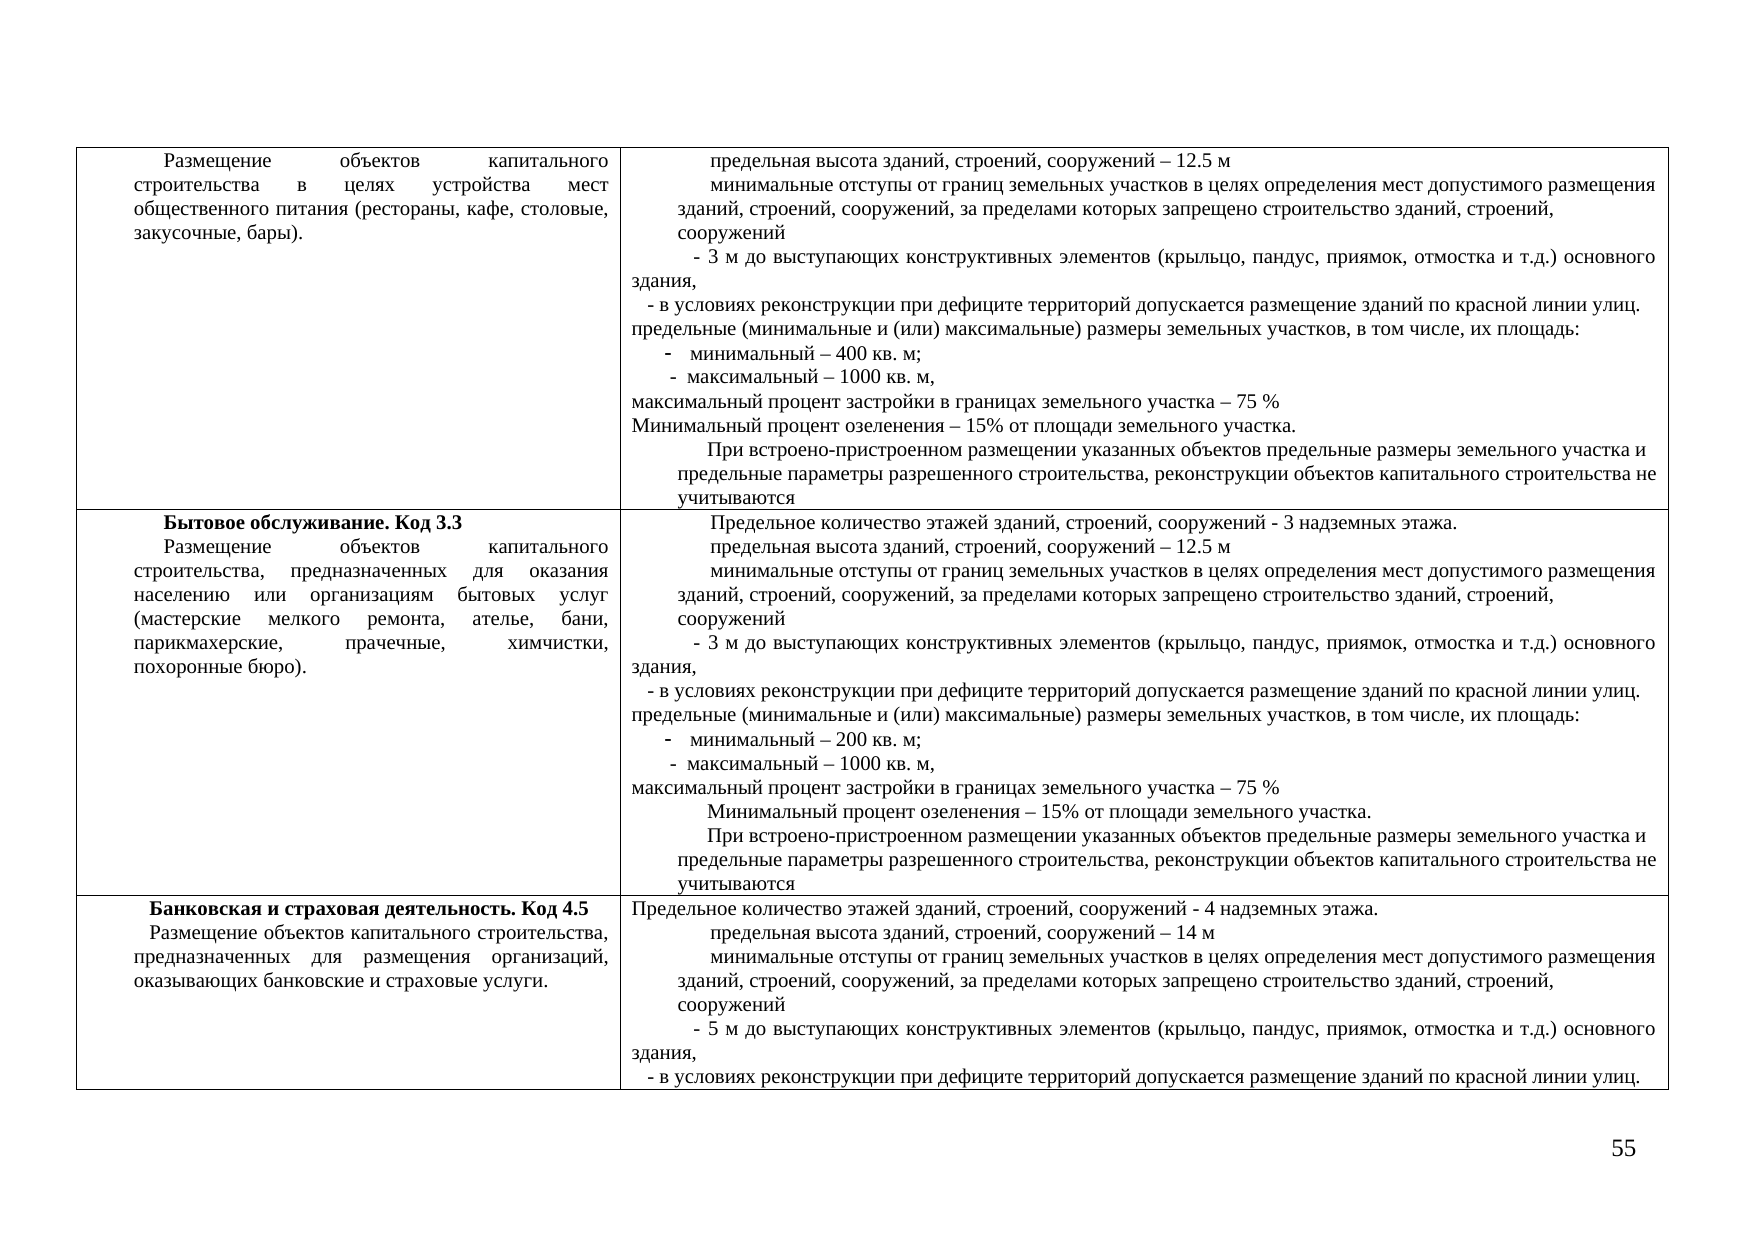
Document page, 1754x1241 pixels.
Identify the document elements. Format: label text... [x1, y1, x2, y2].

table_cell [621, 148, 1668, 509]
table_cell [621, 896, 1668, 1088]
table_cell Бытовое обслуживание. Код 3.3 Размещение объектов капитального строительства, предназначенных для оказания населению или организациям бытовых услуг (мастерские мелкого ремонта, ателье, бани, парикмахерские, прачечные, химчистки, похоронные бюро). [77, 510, 620, 895]
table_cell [77, 148, 620, 509]
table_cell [77, 896, 620, 1088]
table_cell Предельное количество этажей зданий, строений, сооружений - 3 надземных этажа. предельная высота зданий, строений, сооружений – 12.5 м минимальные отступы от границ земельных участков в целях определения мест допустимого размещения зданий, строений, сооружений, за пределами которых запрещено строительство зданий, строений, сооружений - 3 м до выступающих конструктивных элементов (крыльцо, пандус, приямок, отмостка и т.д.) основного здания, - в условиях реконструкции при дефиците территорий допускается размещение зданий по красной линии улиц. предельные (минимальные и (или) максимальные) размеры земельных участков, в том числе, их площадь: минимальный – 200 кв. м; - максимальный – 1000 кв. м, максимальный процент застройки в границах земельного участка – 75 % Минимальный процент озеленения – 15% от площади земельного участка. При встроено-пристроенном размещении указанных объектов предельные размеры земельного участка и предельные параметры разрешенного строительства, реконструкции объектов капитального строительства не учитываются [621, 510, 1668, 895]
